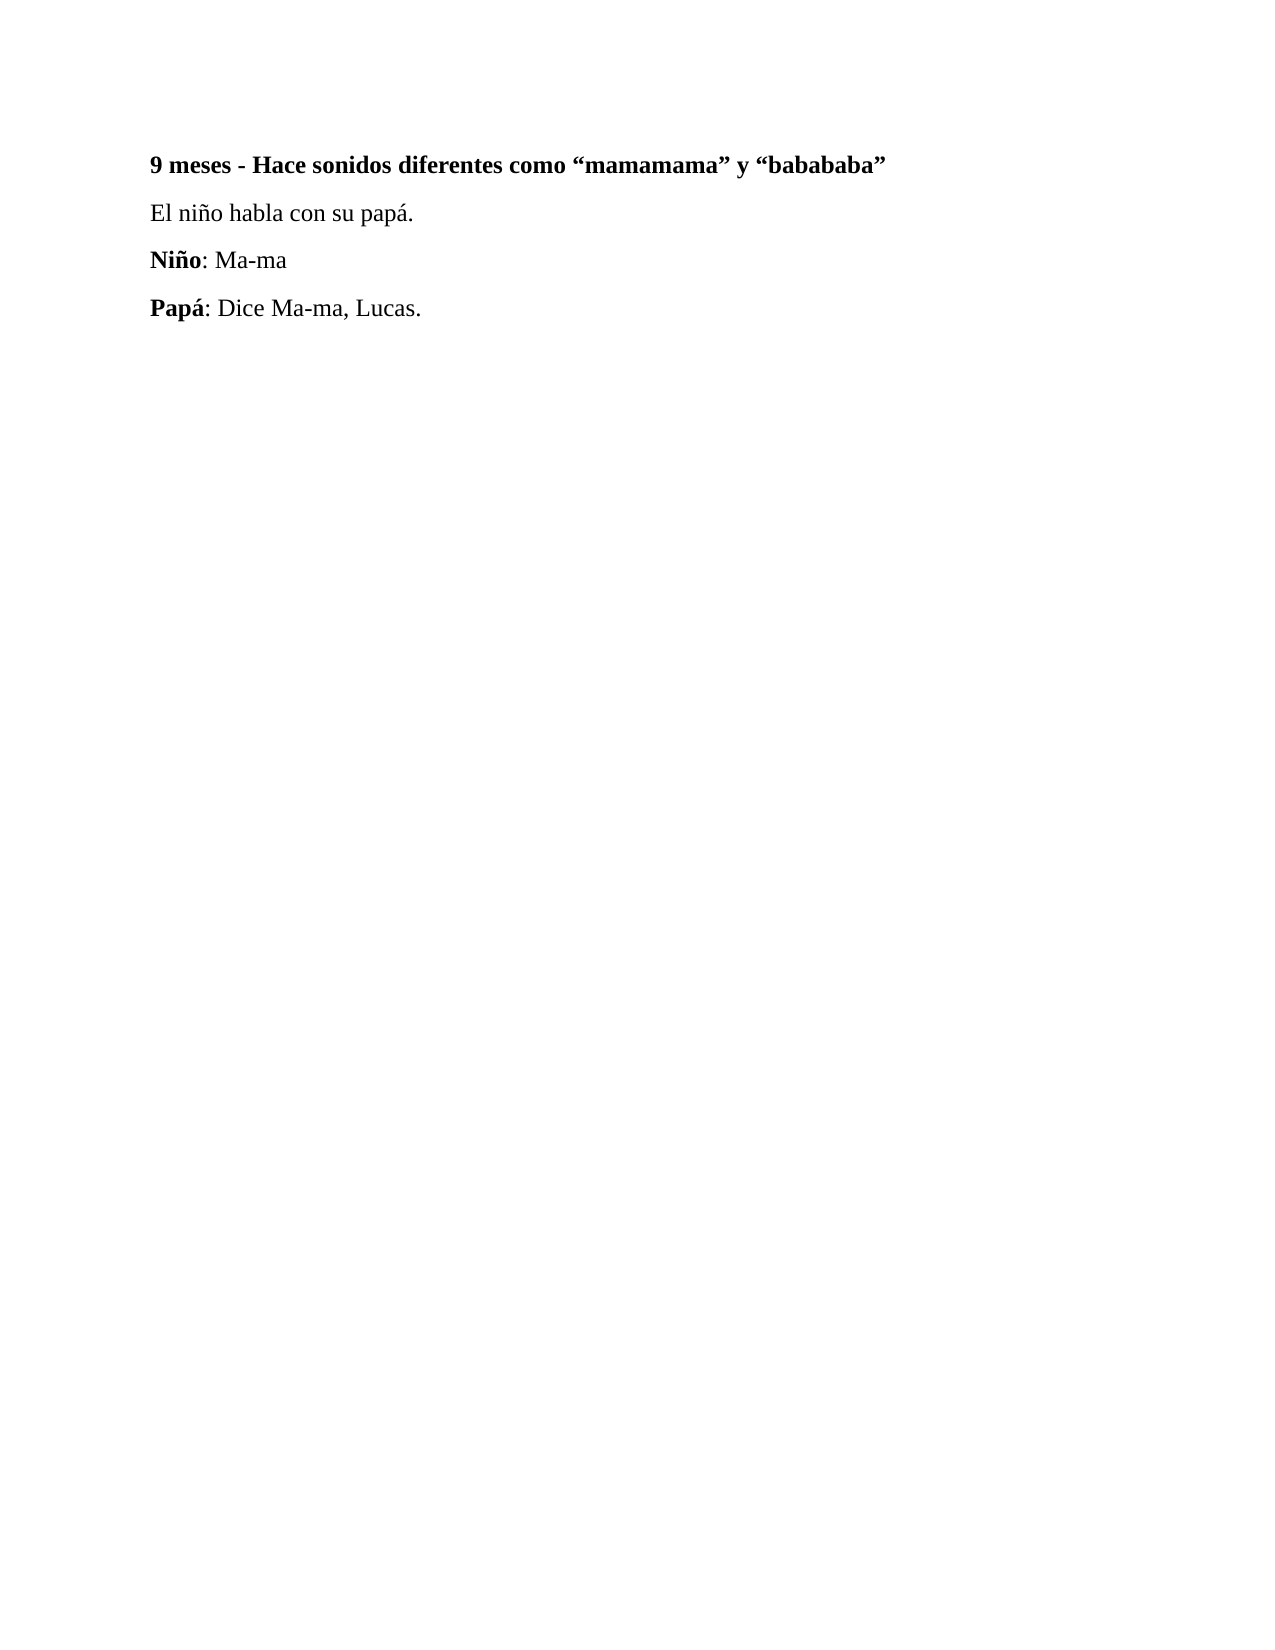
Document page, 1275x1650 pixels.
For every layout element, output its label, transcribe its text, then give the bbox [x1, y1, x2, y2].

text 9 meses - Hace sonidos diferentes como “mamamama” y “babababa” [150, 150, 1125, 179]
text Papá: Dice Ma-ma, Lucas. [150, 293, 1125, 322]
text Niño: Ma-ma [150, 245, 1125, 274]
text El niño habla con su papá. [150, 198, 1125, 226]
